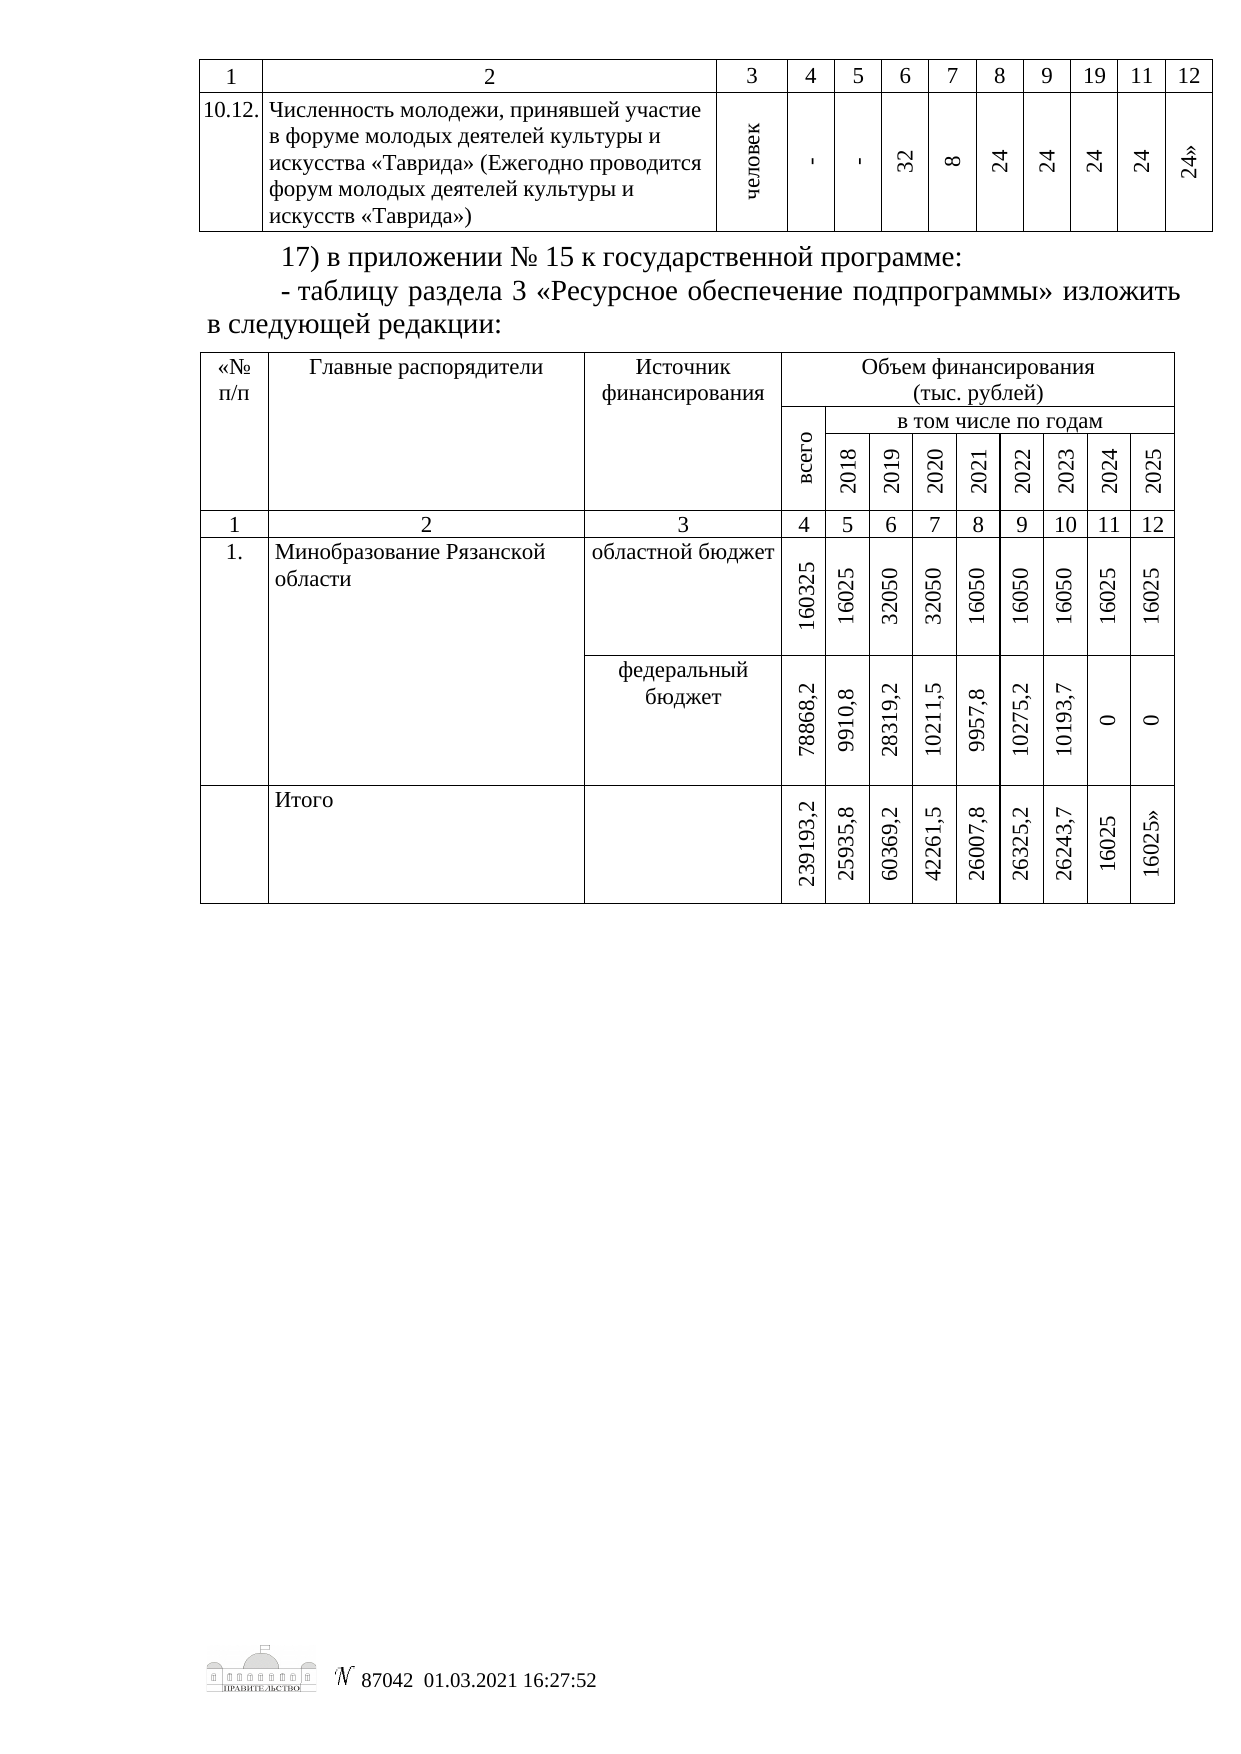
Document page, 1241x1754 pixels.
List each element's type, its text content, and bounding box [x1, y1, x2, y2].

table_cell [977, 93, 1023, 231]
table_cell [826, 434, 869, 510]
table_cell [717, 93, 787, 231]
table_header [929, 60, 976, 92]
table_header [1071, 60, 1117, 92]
text 17) в приложении № 15 к государственной программе: [207, 239, 1181, 273]
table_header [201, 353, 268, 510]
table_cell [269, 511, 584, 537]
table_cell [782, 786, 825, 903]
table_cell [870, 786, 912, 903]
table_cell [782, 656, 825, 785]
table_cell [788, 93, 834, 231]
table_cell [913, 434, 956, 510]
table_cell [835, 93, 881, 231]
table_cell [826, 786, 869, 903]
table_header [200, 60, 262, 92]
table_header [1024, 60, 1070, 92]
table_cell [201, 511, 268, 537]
picture [206, 1645, 317, 1692]
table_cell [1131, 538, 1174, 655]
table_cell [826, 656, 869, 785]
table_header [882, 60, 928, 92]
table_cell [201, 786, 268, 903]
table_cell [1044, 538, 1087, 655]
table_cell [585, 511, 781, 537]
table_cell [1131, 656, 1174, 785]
text - таблицу раздела 3 «Ресурсное обеспечение подпрограммы» изложить в следующей редакции: [207, 273, 1181, 340]
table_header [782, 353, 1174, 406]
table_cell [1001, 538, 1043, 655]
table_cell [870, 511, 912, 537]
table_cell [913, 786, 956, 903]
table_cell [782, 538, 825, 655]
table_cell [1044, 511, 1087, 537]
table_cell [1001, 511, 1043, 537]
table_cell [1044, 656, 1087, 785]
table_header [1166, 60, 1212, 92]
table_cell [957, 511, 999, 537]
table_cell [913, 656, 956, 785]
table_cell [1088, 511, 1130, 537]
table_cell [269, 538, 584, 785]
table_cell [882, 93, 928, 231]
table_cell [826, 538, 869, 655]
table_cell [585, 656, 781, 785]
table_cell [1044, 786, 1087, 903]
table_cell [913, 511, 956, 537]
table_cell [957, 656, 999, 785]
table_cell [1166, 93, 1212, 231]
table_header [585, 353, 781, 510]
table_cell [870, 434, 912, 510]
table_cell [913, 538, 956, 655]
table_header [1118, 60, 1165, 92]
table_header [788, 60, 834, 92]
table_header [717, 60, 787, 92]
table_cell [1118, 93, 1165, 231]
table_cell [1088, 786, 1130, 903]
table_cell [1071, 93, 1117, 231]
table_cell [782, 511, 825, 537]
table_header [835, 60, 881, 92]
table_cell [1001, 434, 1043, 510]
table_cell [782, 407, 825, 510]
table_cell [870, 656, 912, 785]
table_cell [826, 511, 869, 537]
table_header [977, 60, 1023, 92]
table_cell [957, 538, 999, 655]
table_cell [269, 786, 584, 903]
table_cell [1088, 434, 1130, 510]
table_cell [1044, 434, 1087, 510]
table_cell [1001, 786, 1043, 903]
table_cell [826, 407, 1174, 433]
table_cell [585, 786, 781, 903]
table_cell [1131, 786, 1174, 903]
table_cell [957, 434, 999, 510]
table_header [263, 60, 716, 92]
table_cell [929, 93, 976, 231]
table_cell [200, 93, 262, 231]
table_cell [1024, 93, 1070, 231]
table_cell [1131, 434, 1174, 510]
picture [330, 1663, 359, 1687]
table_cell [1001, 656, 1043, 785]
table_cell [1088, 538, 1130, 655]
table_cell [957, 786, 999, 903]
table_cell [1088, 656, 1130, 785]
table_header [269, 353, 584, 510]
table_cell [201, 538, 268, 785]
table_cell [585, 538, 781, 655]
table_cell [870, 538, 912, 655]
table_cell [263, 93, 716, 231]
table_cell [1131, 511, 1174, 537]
